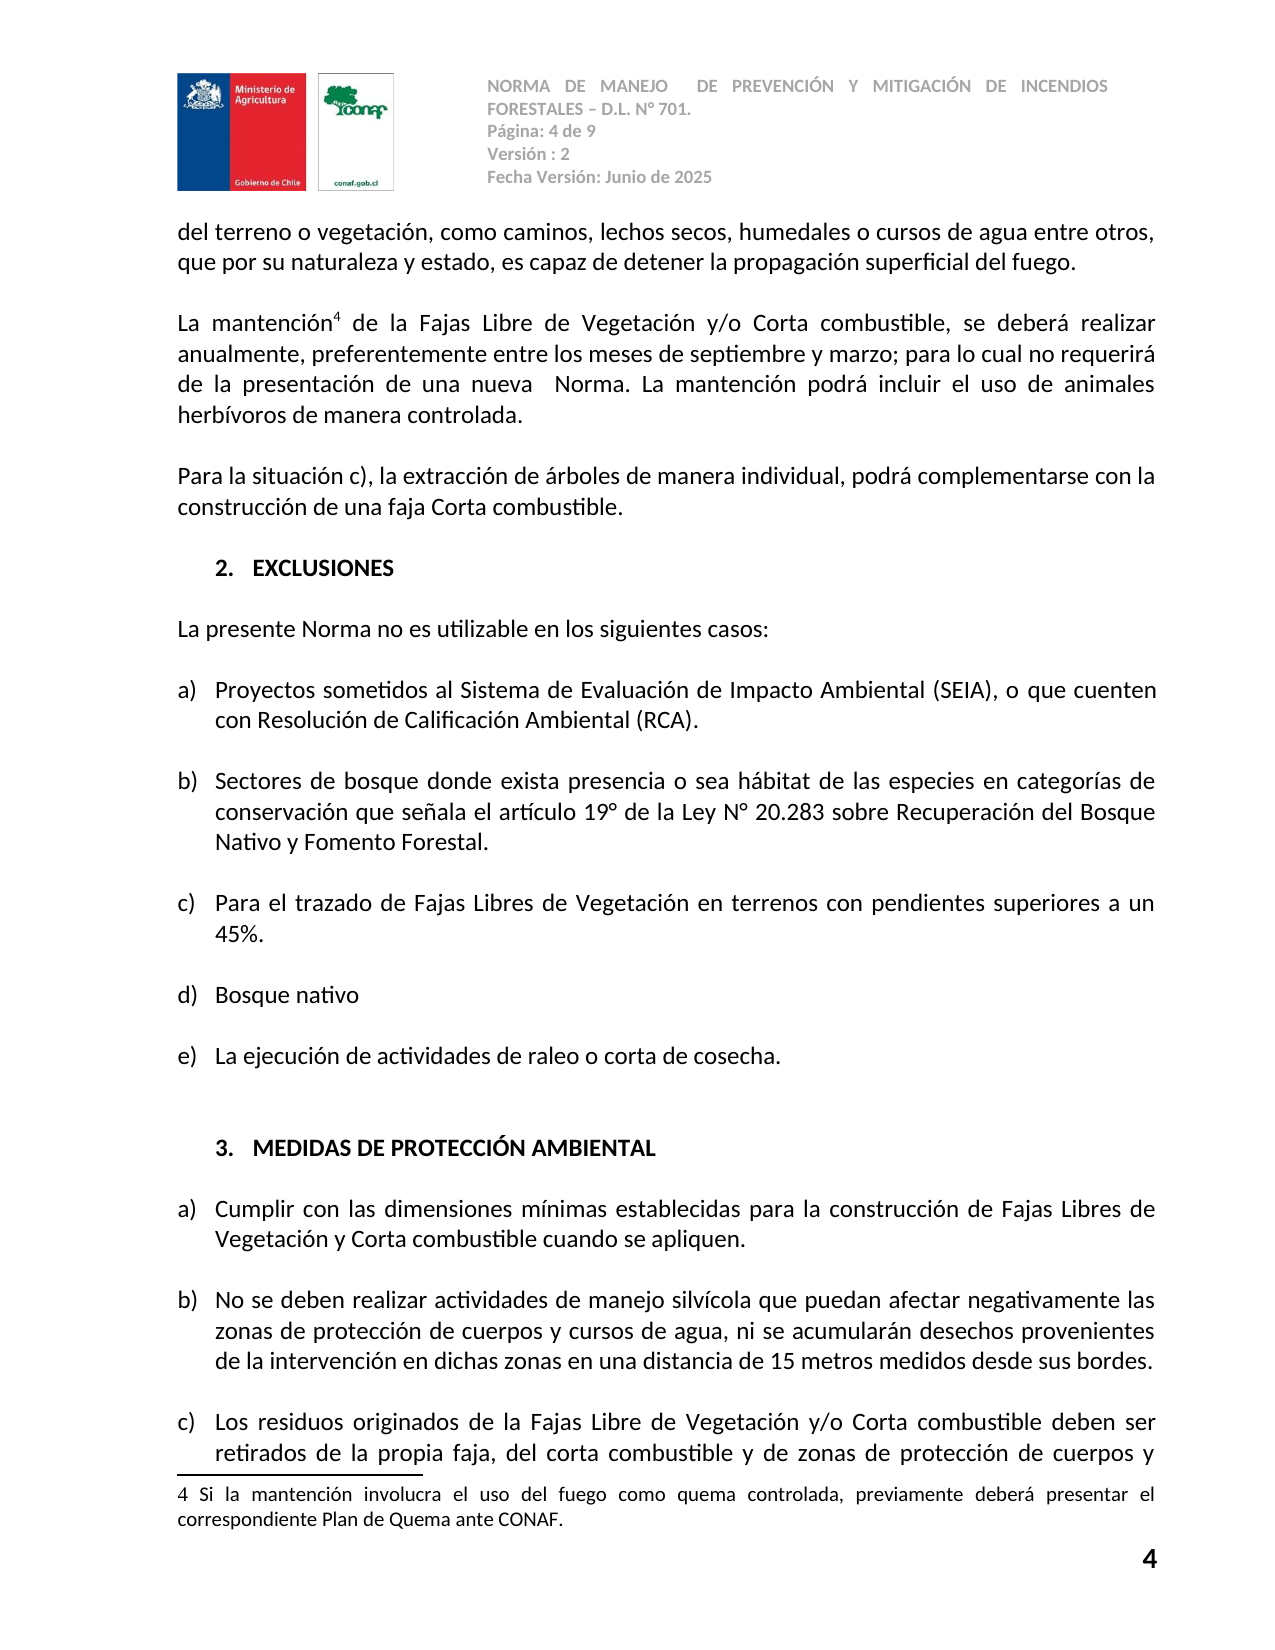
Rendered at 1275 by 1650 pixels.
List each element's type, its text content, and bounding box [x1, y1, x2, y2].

list Proyectos sometidos al Sistema de Evaluación de Impacto Ambiental (SEIA), o que cuenten con Resolución de Calificación Ambiental (RCA). [177, 674, 1157, 735]
text Para la situación c), la extracción de árboles de manera individual, podrá complementarse con la construcción de una faja Corta combustible. [177, 460, 1157, 521]
list La ejecución de actividades de raleo o corta de cosecha. [177, 1040, 1157, 1071]
list No se deben realizar actividades de manejo silvícola que puedan afectar negativamente las zonas de protección de cuerpos y cursos de agua, ni se acumularán desechos provenientes de la intervención en dichas zonas en una distancia de 15 metros medidos desde sus bordes. [177, 1284, 1157, 1376]
text La presente Norma no es utilizable en los siguientes casos: [177, 613, 1157, 643]
list MEDIDAS DE PROTECCIÓN AMBIENTAL [215, 1132, 1157, 1162]
list Sectores de bosque donde exista presencia o sea hábitat de las especies en categorías de conservación que señala el artículo 19° de la Ley N° 20.283 sobre Recuperación del Bosque Nativo y Fomento Forestal. [177, 765, 1157, 857]
list Cumplir con las dimensiones mínimas establecidas para la construcción de Fajas Libres de Vegetación y Corta combustible cuando se apliquen. [177, 1193, 1157, 1254]
picture [177, 73, 394, 191]
list Para el trazado de Fajas Libres de Vegetación en terrenos con pendientes superiores a un 45%. [177, 887, 1157, 948]
list EXCLUSIONES [215, 552, 1157, 582]
list Bosque nativo [177, 979, 1157, 1009]
text La mantención de la Fajas Libre de Vegetación y/o Corta combustible, se deberá realizar anualmente, preferentemente entre los meses de septiembre y marzo; para lo cual no requerirá de la presentación de una nueva Norma. La mantención podrá incluir el uso de animales herbívoros de manera controlada. [177, 308, 1157, 430]
